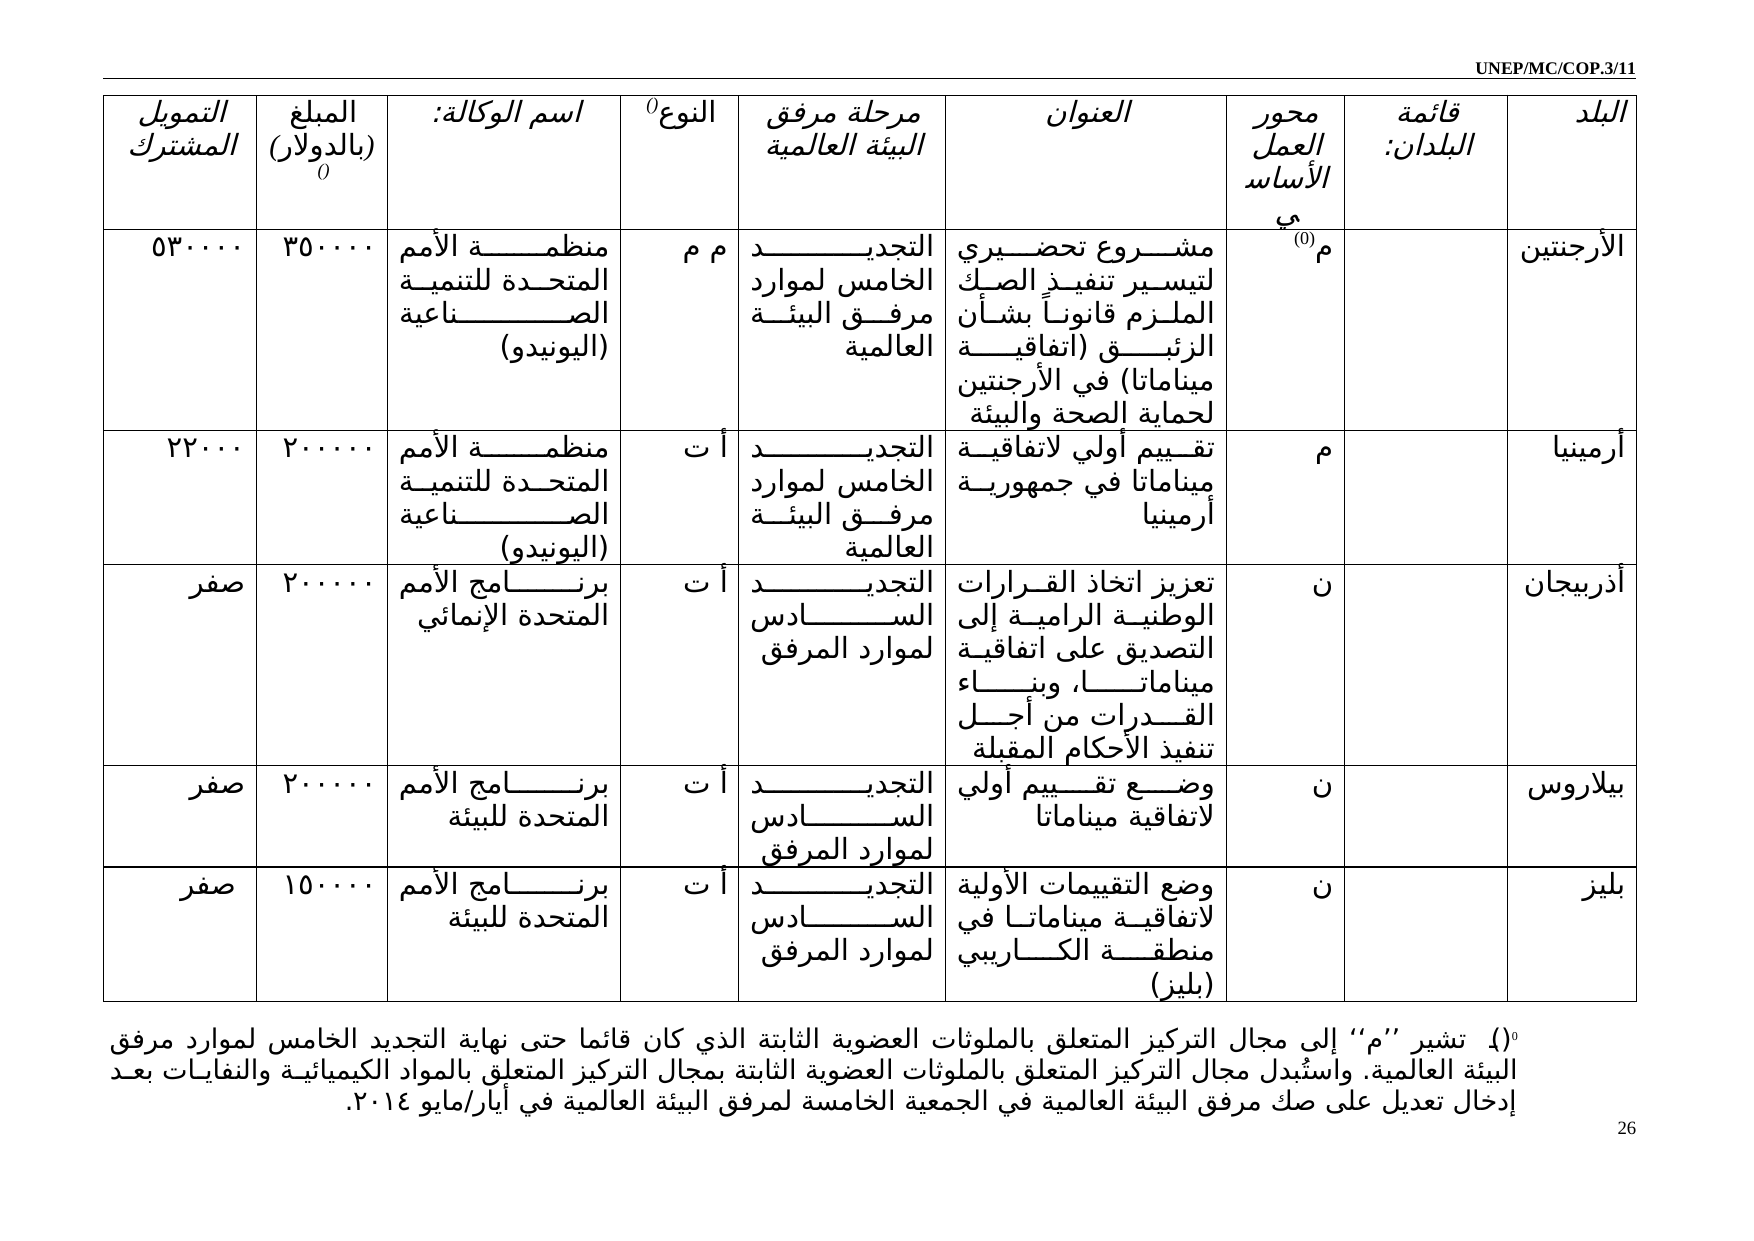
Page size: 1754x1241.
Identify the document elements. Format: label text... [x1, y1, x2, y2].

table_header مرحلة مرفق البيئة العالمية [739, 96, 945, 229]
table_cell م() [1227, 230, 1344, 430]
table_cell التجديد الخامس لموارد مرفق البيئة العالمية [739, 431, 945, 564]
table_header العنوان [946, 96, 1226, 229]
table_cell بليز [1508, 868, 1636, 1001]
table_header محور العمل الأساسي [1227, 96, 1344, 229]
table_cell [1345, 431, 1507, 564]
table_cell أذربيجان [1508, 565, 1636, 765]
table_cell أرمينيا [1508, 431, 1636, 564]
table_cell ٣٥٠٠٠٠ [257, 230, 387, 430]
table_cell [1345, 230, 1507, 430]
table_cell صفر [104, 868, 256, 1001]
table_cell أ ت [621, 766, 738, 866]
table_cell ن [1227, 766, 1344, 866]
table_cell وضع تقييم أولي لاتفاقية ميناماتا [946, 766, 1226, 866]
table_cell برنامج الأمم المتحدة للبيئة [388, 766, 620, 866]
table_cell بيلاروس [1508, 766, 1636, 866]
table_cell ٥٣٠٠٠٠ [104, 230, 256, 430]
table_cell تقييم أولي لاتفاقية ميناماتا في جمهورية أرمينيا [946, 431, 1226, 564]
table_cell منظمة الأمم المتحدة للتنمية الصناعية (اليونيدو) [388, 431, 620, 564]
table_cell صفر [104, 565, 256, 765]
table_cell التجديد السادس لموارد المرفق [739, 565, 945, 765]
table_cell [1345, 868, 1507, 1001]
table_cell التجديد السادس لموارد المرفق [739, 868, 945, 1001]
table_cell مشروع تحضيري لتيسير تنفيذ الصك الملزم قانوناً بشأن الزئبق (اتفاقية ميناماتا) في الأرجنتين لحماية الصحة والبيئة [946, 230, 1226, 430]
table_cell ن [1227, 565, 1344, 765]
table_cell م [1227, 431, 1344, 564]
table_cell ٢٠٠٠٠٠ [257, 565, 387, 765]
table_cell أ ت [621, 431, 738, 564]
table_header قائمة البلدان: [1345, 96, 1507, 229]
table_cell ٢٠٠٠٠٠ [257, 431, 387, 564]
table_cell الأرجنتين [1508, 230, 1636, 430]
table_cell ن [1227, 868, 1344, 1001]
table_header المبلغ (بالدولار)() [257, 96, 387, 229]
table_cell ١٥٠٠٠٠ [257, 868, 387, 1001]
table_cell منظمة الأمم المتحدة للتنمية الصناعية (اليونيدو) [388, 230, 620, 430]
table_cell [1345, 766, 1507, 866]
table_cell وضع التقييمات الأولية لاتفاقية ميناماتا في منطقة الكاريبي (بليز) [946, 868, 1226, 1001]
table_cell أ ت [621, 565, 738, 765]
table_cell تعزيز اتخاذ القرارات الوطنية الرامية إلى التصديق على اتفاقية ميناماتا، وبناء القدرات من أجل تنفيذ الأحكام المقبلة [946, 565, 1226, 765]
table_header اسم الوكالة: [388, 96, 620, 229]
table_cell أ ت [621, 868, 738, 1001]
table_header البلد [1508, 96, 1636, 229]
table_header النوع() [621, 96, 738, 229]
table_cell برنامج الأمم المتحدة للبيئة [388, 868, 620, 1001]
table_cell التجديد السادس لموارد المرفق [739, 766, 945, 866]
table_cell ٢٢٠٠٠ [104, 431, 256, 564]
table_cell التجديد الخامس لموارد مرفق البيئة العالمية [739, 230, 945, 430]
table_cell برنامج الأمم المتحدة الإنمائي [388, 565, 620, 765]
table_header التمويل المشترك [104, 96, 256, 229]
table_cell م م [621, 230, 738, 430]
table_cell ٢٠٠٠٠٠ [257, 766, 387, 866]
table_cell [1345, 565, 1507, 765]
table_cell صفر [104, 766, 256, 866]
